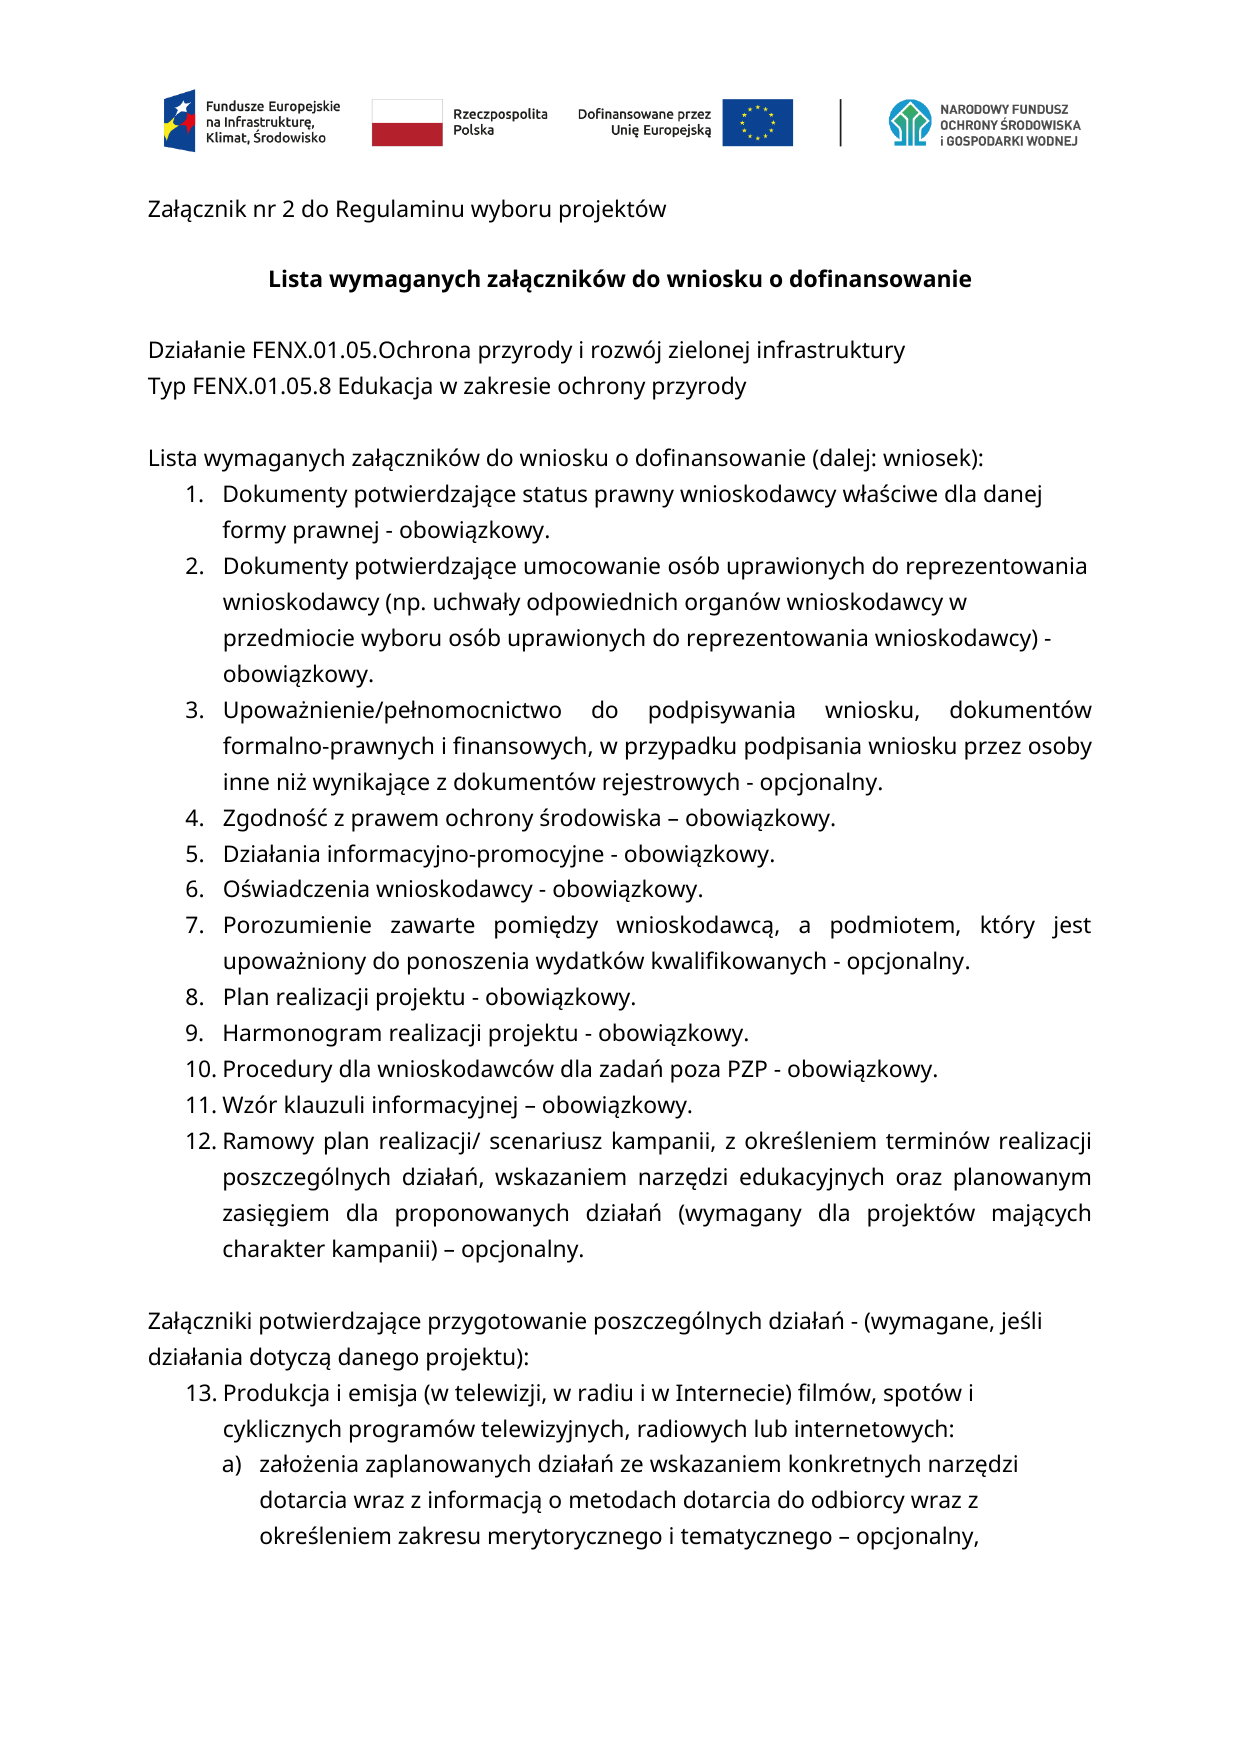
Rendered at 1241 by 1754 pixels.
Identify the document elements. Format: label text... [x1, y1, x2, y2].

list Działania informacyjno-promocyjne - obowiązkowy. [185, 837, 1093, 869]
list Harmonogram realizacji projektu - obowiązkowy. [185, 1017, 1093, 1048]
text Lista wymaganych załączników do wniosku o dofinansowanie (dalej: wniosek): [148, 442, 1093, 473]
list Zgodność z prawem ochrony środowiska – obowiązkowy. [185, 802, 1093, 833]
list Porozumienie zawarte pomiędzy wnioskodawcą, a podmiotem, który jest upoważniony do ponoszenia wydatków kwalifikowanych - opcjonalny. [185, 909, 1093, 977]
picture [147, 73, 1093, 168]
list Dokumenty potwierdzające status prawny wnioskodawcy właściwe dla danej formy prawnej - obowiązkowy. [185, 478, 1093, 545]
list Plan realizacji projektu - obowiązkowy. [185, 981, 1093, 1012]
text Działanie FENX.01.05.Ochrona przyrody i rozwój zielonej infrastruktury [148, 334, 1093, 366]
list Dokumenty potwierdzające umocowanie osób uprawionych do reprezentowania wnioskodawcy (np. uchwały odpowiednich organów wnioskodawcy w przedmiocie wyboru osób uprawionych do reprezentowania wnioskodawcy) - obowiązkowy. [185, 550, 1093, 689]
list Upoważnienie/pełnomocnictwo do podpisywania wniosku, dokumentów formalno-prawnych i finansowych, w przypadku podpisania wniosku przez osoby inne niż wynikające z dokumentów rejestrowych - opcjonalny. [185, 694, 1093, 797]
list Ramowy plan realizacji/ scenariusz kampanii, z określeniem terminów realizacji poszczególnych działań, wskazaniem narzędzi edukacyjnych oraz planowanym zasięgiem dla proponowanych działań (wymagany dla projektów mających charakter kampanii) – opcjonalny. [185, 1125, 1093, 1264]
list Wzór klauzuli informacyjnej – obowiązkowy. [185, 1089, 1093, 1120]
subtitle Załącznik nr 2 do Regulaminu wyboru projektów [148, 193, 1093, 224]
list Procedury dla wnioskodawców dla zadań poza PZP - obowiązkowy. [185, 1053, 1093, 1084]
subtitle Załączniki potwierdzające przygotowanie poszczególnych działań - (wymagane, jeśli działania dotyczą danego projektu): [148, 1305, 1093, 1372]
list Oświadczenia wnioskodawcy - obowiązkowy. [185, 873, 1093, 905]
list Produkcja i emisja (w telewizji, w radiu i w Internecie) filmów, spotów i cyklicznych programów telewizyjnych, radiowych lub internetowych: [185, 1377, 1093, 1444]
list założenia zaplanowanych działań ze wskazaniem konkretnych narzędzi dotarcia wraz z informacją o metodach dotarcia do odbiorcy wraz z określeniem zakresu merytorycznego i tematycznego – opcjonalny, [222, 1448, 1093, 1552]
text Typ FENX.01.05.8 Edukacja w zakresie ochrony przyrody [148, 370, 1093, 402]
text Lista wymaganych załączników do wniosku o dofinansowanie [148, 262, 1093, 294]
